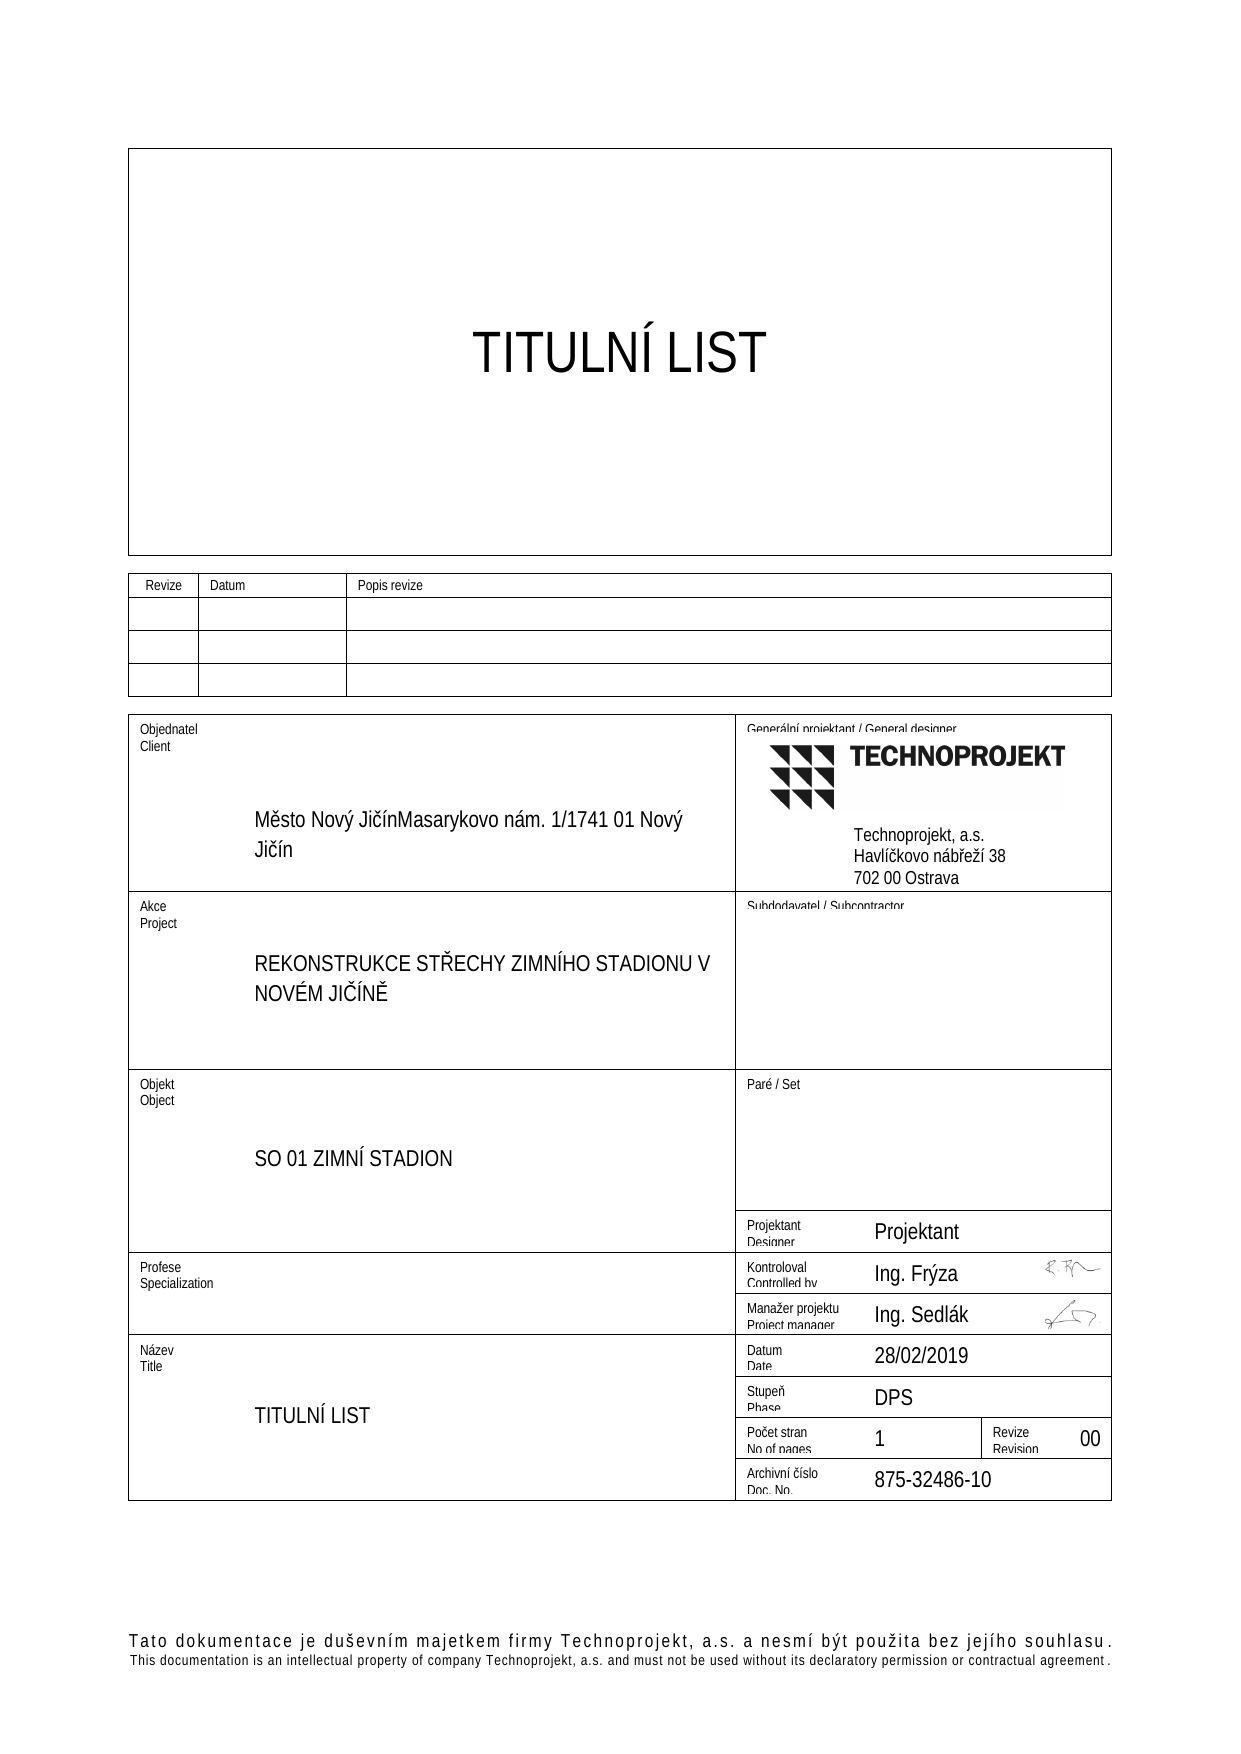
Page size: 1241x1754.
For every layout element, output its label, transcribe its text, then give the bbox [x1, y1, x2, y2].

table_cell [347, 664, 1111, 696]
table_header Popis revize [347, 574, 1111, 597]
table_cell Stupeň Phase [736, 1377, 863, 1417]
table_header Datum [199, 574, 346, 597]
table_cell [1034, 1294, 1111, 1334]
table_cell [243, 1253, 735, 1334]
table_cell [129, 631, 198, 663]
table_cell [129, 664, 198, 696]
table_header [129, 149, 1111, 555]
table_header Revize [129, 574, 198, 597]
table_cell Technoprojekt, a.s. Havlíčkovo nábřeží 38 702 00 Ostrava [736, 738, 1111, 891]
table_cell Kontroloval Controlled by [736, 1253, 863, 1293]
table_cell Datum Date [736, 1335, 863, 1376]
table_cell [863, 1294, 1033, 1334]
table_cell [347, 598, 1111, 630]
table_cell Paré / Set [736, 1070, 1111, 1210]
table_cell [863, 1211, 1033, 1252]
table_cell [347, 631, 1111, 663]
picture [1044, 1259, 1101, 1277]
table_cell Revize Revision [982, 1418, 1055, 1458]
table_cell Objekt Object [129, 1070, 243, 1252]
table_header Objednatel Client [129, 715, 243, 891]
table_cell [863, 1377, 1111, 1417]
table_cell Název Title [129, 1335, 243, 1500]
table_cell Subdodavatel / Subcontractor [736, 892, 1111, 915]
picture [1044, 1300, 1101, 1329]
table_cell Projektant Designer [736, 1211, 863, 1252]
picture [769, 745, 1066, 810]
table_header Generální projektant / General designer [736, 715, 1111, 738]
table_cell [243, 1335, 735, 1500]
table_cell Akce Project [129, 892, 243, 1068]
table_cell Profese Specialization [129, 1253, 243, 1334]
table_cell [129, 598, 198, 630]
table_cell 1 [863, 1418, 981, 1458]
table_cell Archivní číslo Doc. No. [736, 1459, 863, 1500]
table_cell [736, 915, 1111, 1068]
table_cell [1034, 1211, 1111, 1252]
table_cell 00 [1055, 1418, 1111, 1458]
table_cell Počet stran No of pages [736, 1418, 863, 1458]
table_cell [1034, 1253, 1111, 1293]
table_cell Manažer projektu Project manager [736, 1294, 863, 1334]
